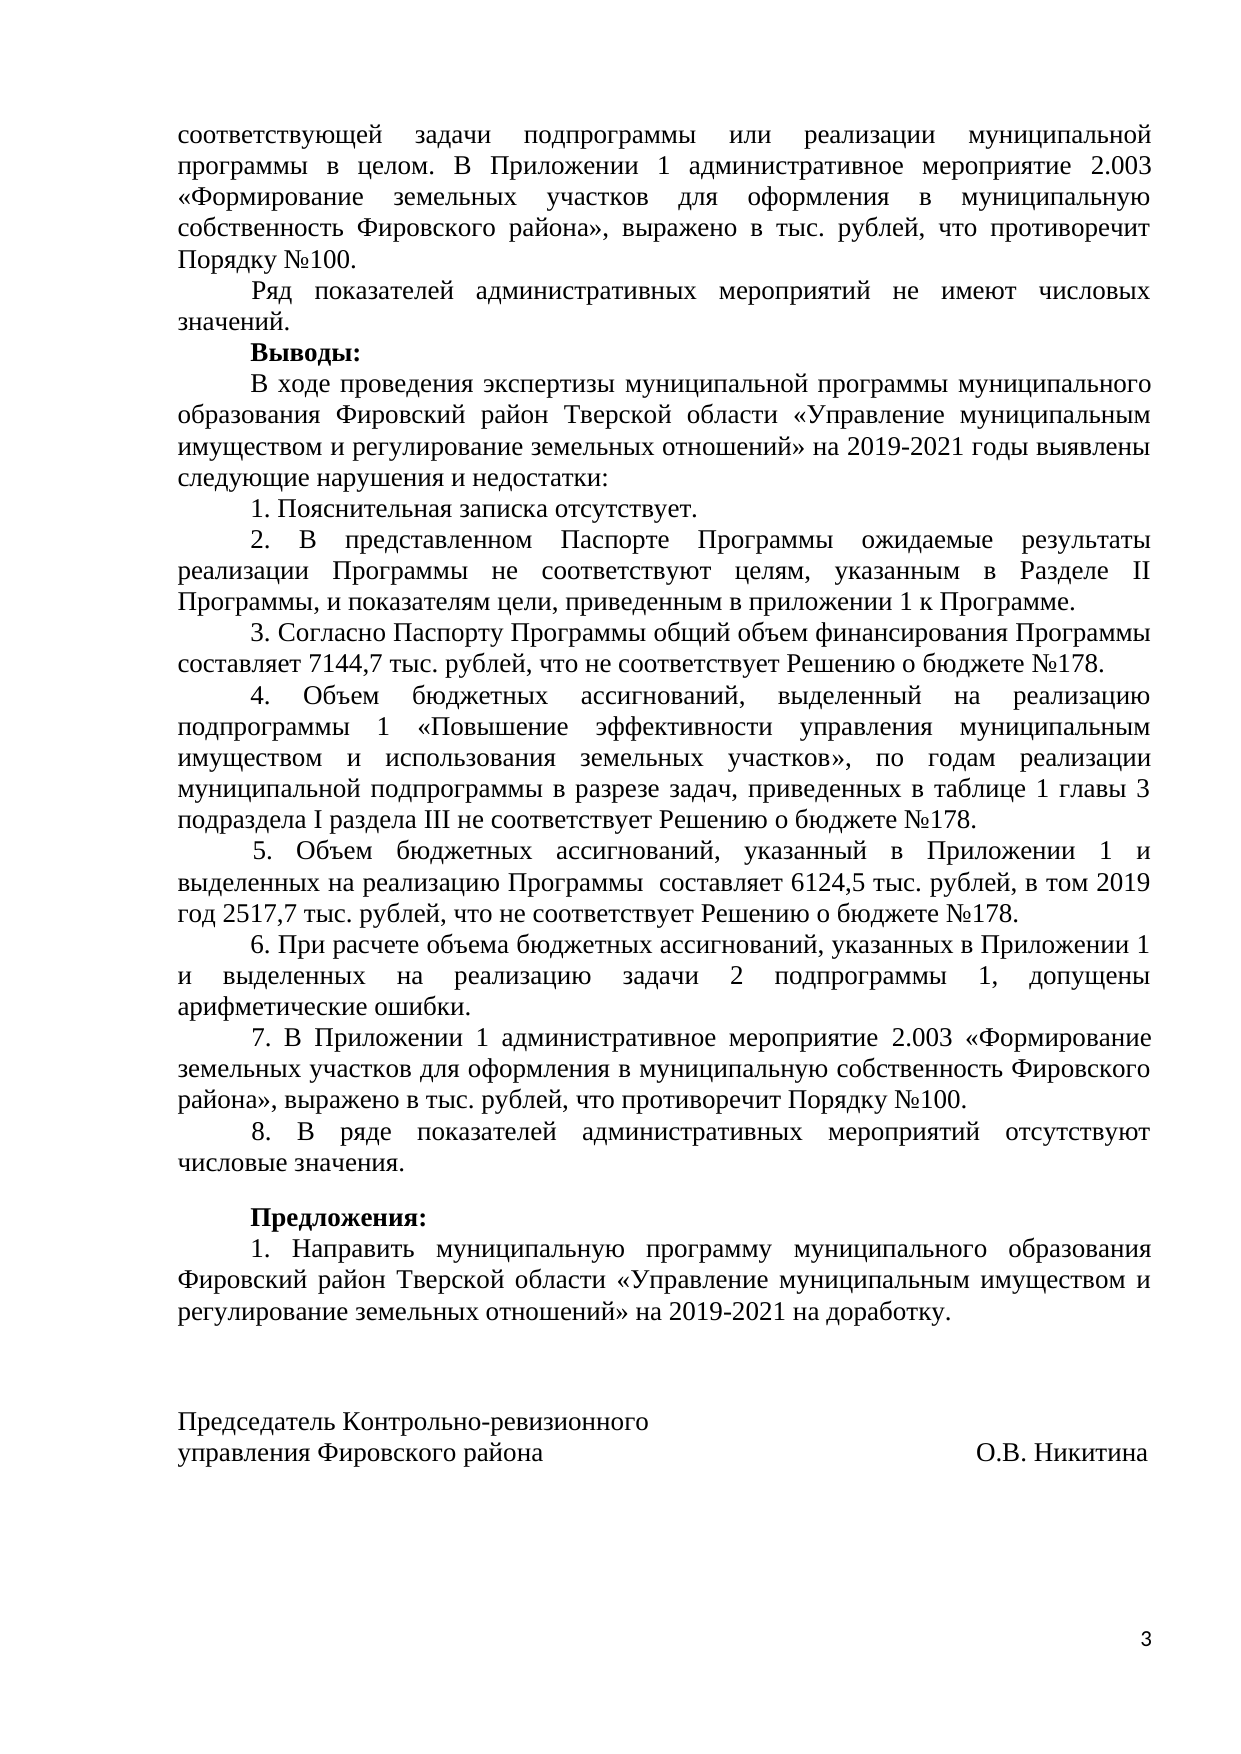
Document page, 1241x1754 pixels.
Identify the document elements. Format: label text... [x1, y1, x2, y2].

text Предложения: [177, 1201, 1152, 1232]
text 7. В Приложении 1 административное мероприятие 2.003 «Формирование земельных участков для оформления в муниципальную собственность Фировского района», выражено в тыс. рублей, что противоречит Порядку №100. [177, 1021, 1152, 1115]
text Ряд показателей административных мероприятий не имеют числовых значений. [177, 274, 1152, 336]
text 3. Согласно Паспорту Программы общий объем финансирования Программы составляет 7144,7 тыс. рублей, что не соответствует Решению о бюджете №178. [177, 616, 1152, 679]
text 8. В ряде показателей административных мероприятий отсутствуют числовые значения. [177, 1115, 1152, 1177]
text управления Фировского района О.В. Никитина [177, 1436, 1152, 1467]
text 1. Направить муниципальную программу муниципального образования Фировский район Тверской области «Управление муниципальным имуществом и регулирование земельных отношений» на 2019-2021 на доработку. [177, 1232, 1152, 1326]
text 2. В представленном Паспорте Программы ожидаемые результаты реализации Программы не соответствуют целям, указанным в Разделе II Программы, и показателям цели, приведенным в приложении 1 к Программе. [177, 523, 1152, 616]
text Председатель Контрольно-ревизионного [177, 1405, 1152, 1436]
text 6. При расчете объема бюджетных ассигнований, указанных в Приложении 1 и выделенных на реализацию задачи 2 подпрограммы 1, допущены арифметические ошибки. [177, 928, 1152, 1021]
text Выводы: [177, 336, 1152, 367]
text В ходе проведения экспертизы муниципальной программы муниципального образования Фировский район Тверской области «Управление муниципальным имуществом и регулирование земельных отношений» на 2019-2021 годы выявлены следующие нарушения и недостатки: [177, 367, 1152, 492]
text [177, 118, 1152, 274]
text 1. Пояснительная записка отсутствует. [177, 492, 1152, 523]
text 4. Объем бюджетных ассигнований, выделенный на реализацию подпрограммы 1 «Повышение эффективности управления муниципальным имуществом и использования земельных участков», по годам реализации муниципальной подпрограммы в разрезе задач, приведенных в таблице 1 главы 3 подраздела I раздела III не соответствует Решению о бюджете №178. [177, 679, 1152, 834]
text 5. Объем бюджетных ассигнований, указанный в Приложении 1 и выделенных на реализацию Программы составляет 6124,5 тыс. рублей, в том 2019 год 2517,7 тыс. рублей, что не соответствует Решению о бюджете №178. [177, 834, 1152, 928]
